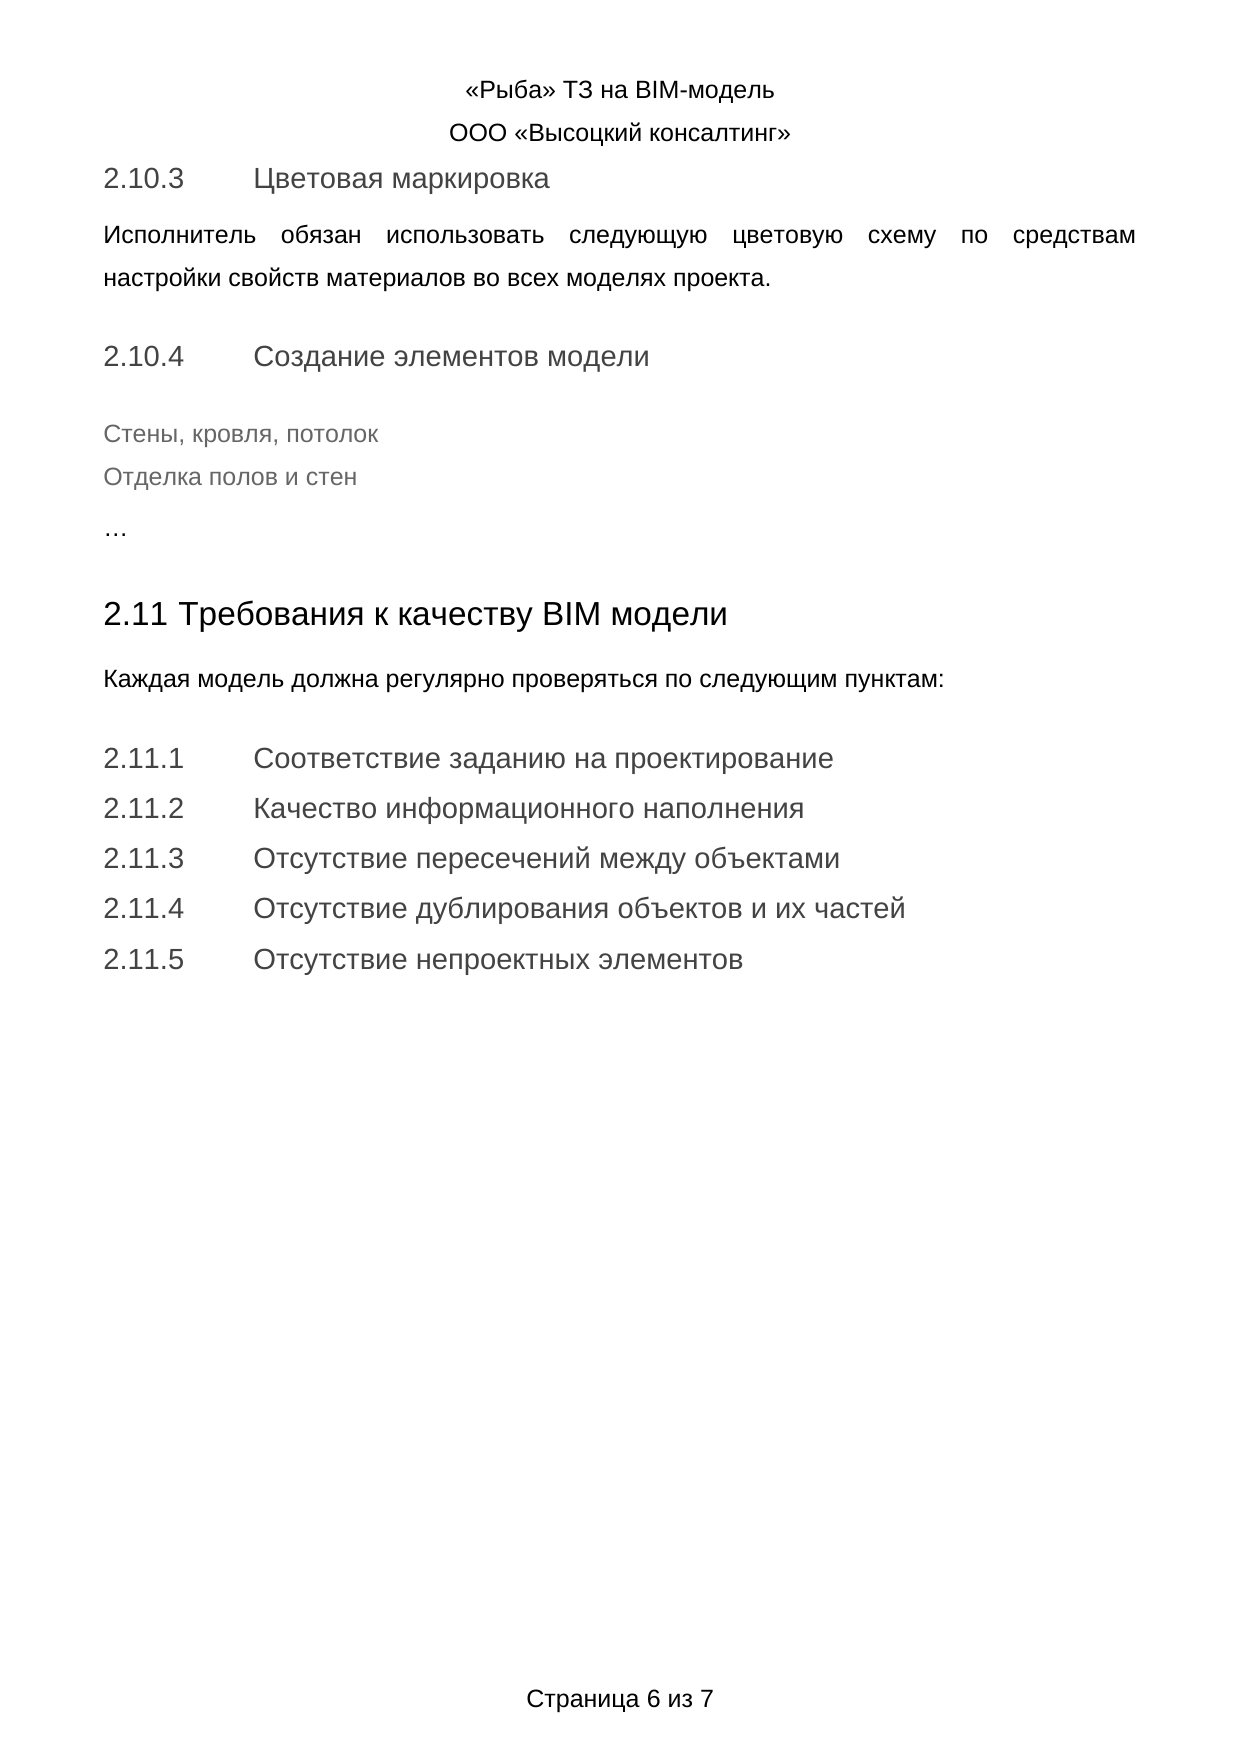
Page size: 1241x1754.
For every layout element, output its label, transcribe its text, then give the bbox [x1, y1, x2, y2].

subtitle Отсутствие дублирования объектов и их частей [103, 892, 1137, 925]
subtitle Отделка полов и стен [103, 462, 1137, 491]
subtitle Стены, кровля, потолок [103, 419, 1137, 448]
subtitle Требования к качеству BIM модели [103, 594, 1137, 632]
subtitle Соответствие заданию на проектирование [103, 741, 1137, 774]
text … [103, 513, 1137, 542]
subtitle Качество информационного наполнения [103, 791, 1137, 824]
text Каждая модель должна регулярно проверяться по следующим пунктам: [103, 664, 1137, 693]
subtitle Цветовая маркировка [103, 161, 1137, 195]
subtitle Отсутствие пересечений между объектами [103, 841, 1137, 875]
subtitle Создание элементов модели [103, 339, 1137, 373]
text Исполнитель обязан использовать следующую цветовую схему по средствам настройки свойств материалов во всех моделях проекта. [103, 220, 1137, 292]
subtitle Отсутствие непроектных элементов [103, 942, 1137, 975]
